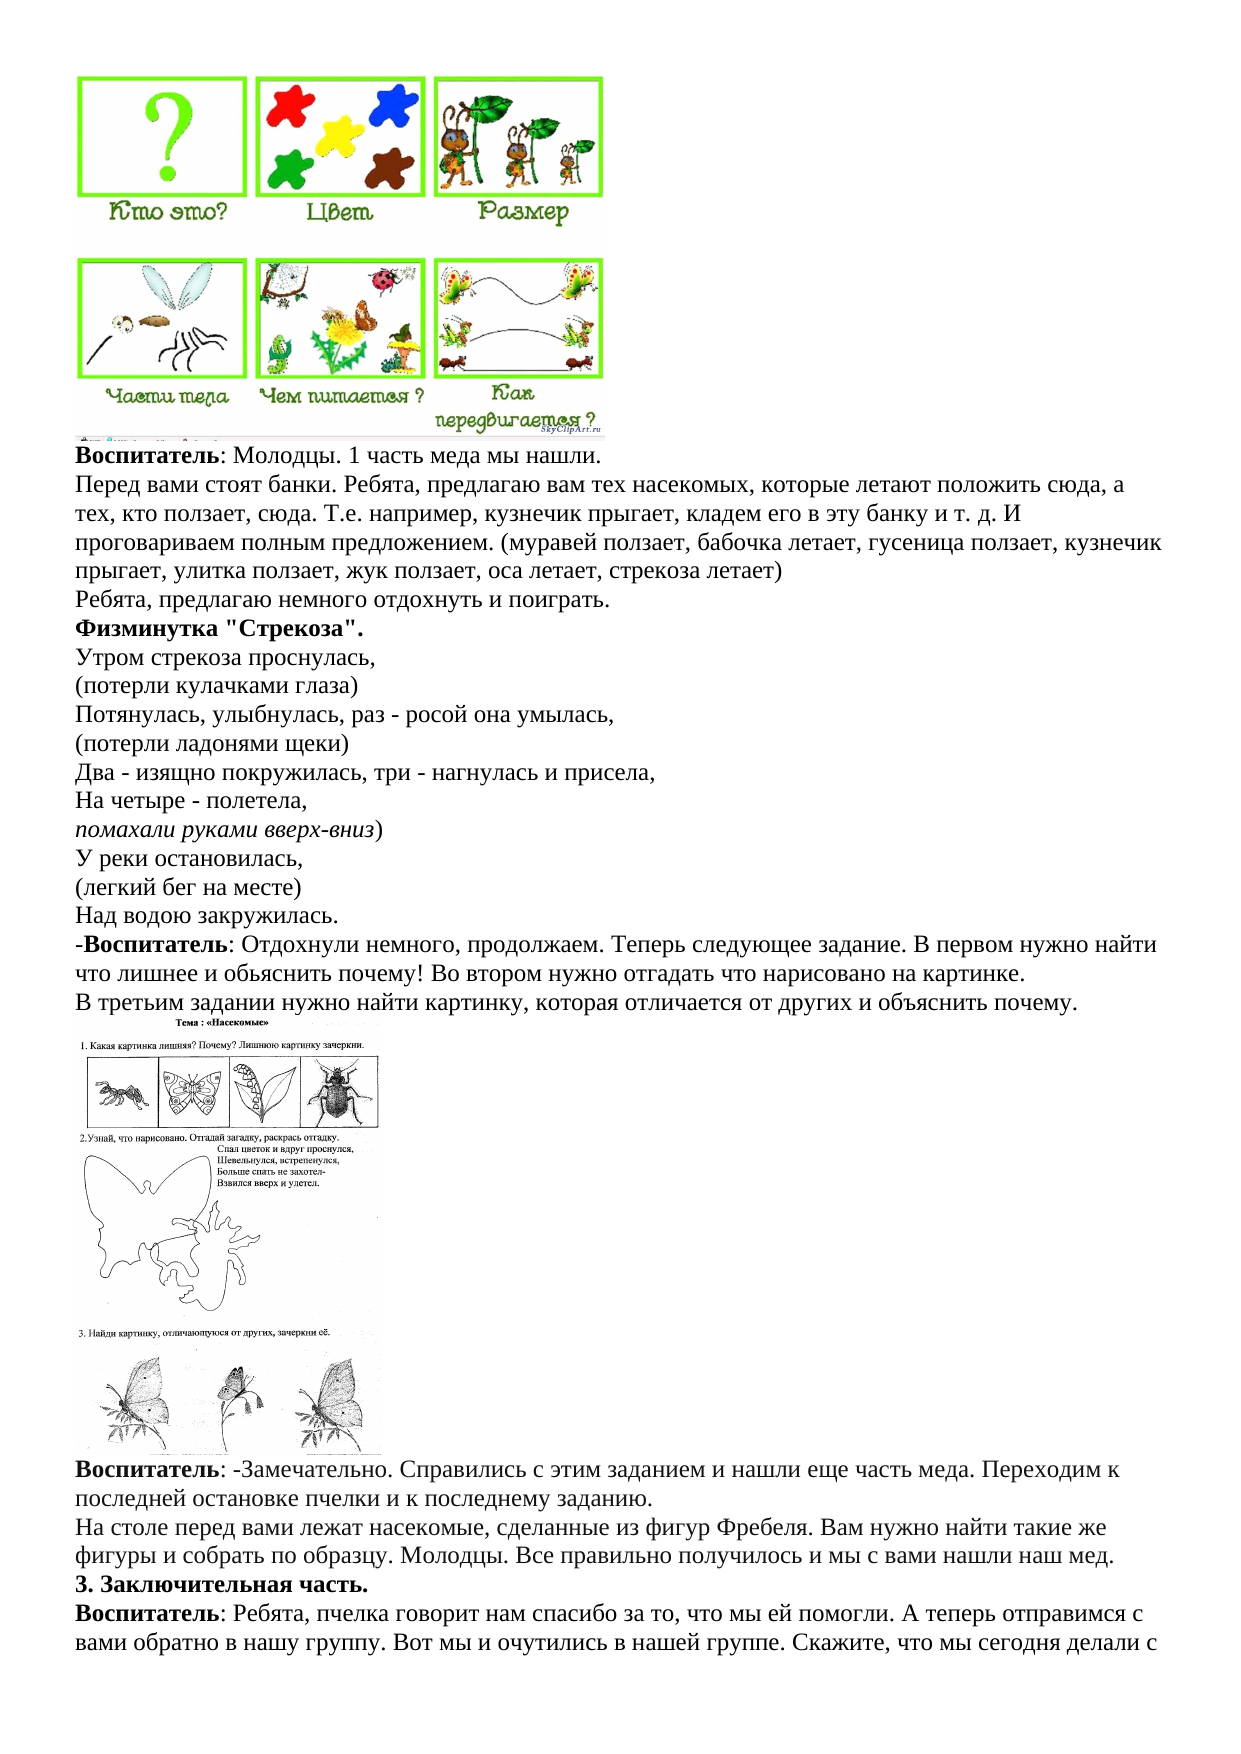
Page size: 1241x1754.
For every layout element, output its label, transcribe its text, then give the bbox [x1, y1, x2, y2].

text Перед вами стоят банки. Ребята, предлагаю вам тех насекомых, которые летают положить сюда, а тех, кто ползает, сюда. Т.е. например, кузнечик прыгает, кладем его в эту банку и т. д. И проговариваем полным предложением. (муравей ползает, бабочка летает, гусеница ползает, кузнечик прыгает, улитка ползает, жук ползает, оса летает, стрекоза летает) [75, 469, 1165, 584]
text У реки остановилась, [75, 843, 1165, 872]
text Воспитатель: -Замечательно. Справились с этим заданием и нашли еще часть меда. Переходим к последней остановке пчелки и к последнему заданию. [75, 1454, 1165, 1512]
text На столе перед вами лежат насекомые, сделанные из фигур Фребеля. Вам нужно найти такие же фигуры и собрать по образцу. Молодцы. Все правильно получилось и мы с вами нашли наш мед. [75, 1512, 1165, 1569]
text В третьим задании нужно найти картинку, которая отличается от других и объяснить почему. [75, 987, 1165, 1016]
text Утром стрекоза проснулась, [75, 642, 1165, 671]
text Над водою закружилась. [75, 901, 1165, 929]
text (потерли ладонями щеки) [75, 728, 1165, 757]
text Воспитатель: Молодцы. 1 часть меда мы нашли. [75, 441, 1165, 469]
text На четыре - полетела, [75, 786, 1165, 814]
text 3. Заключительная часть. [75, 1569, 1165, 1598]
text Два - изящно покружилась, три - нагнулась и присела, [75, 757, 1165, 786]
text Ребята, предлагаю немного отдохнуть и поиграть. [75, 584, 1165, 613]
text (легкий бег на месте) [75, 872, 1165, 901]
text Физминутка "Стрекоза". [75, 613, 1165, 642]
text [75, 1598, 1165, 1656]
text помахали руками вверх-вниз) [75, 814, 1165, 843]
text -Воспитатель: Отдохнули немного, продолжаем. Теперь следующее задание. В первом нужно найти что лишнее и обьяснить почему! Во втором нужно отгадать что нарисовано на картинке. [75, 929, 1165, 987]
text (потерли кулачками глаза) [75, 671, 1165, 699]
text Потянулась, улыбнулась, раз - росой она умылась, [75, 699, 1165, 728]
